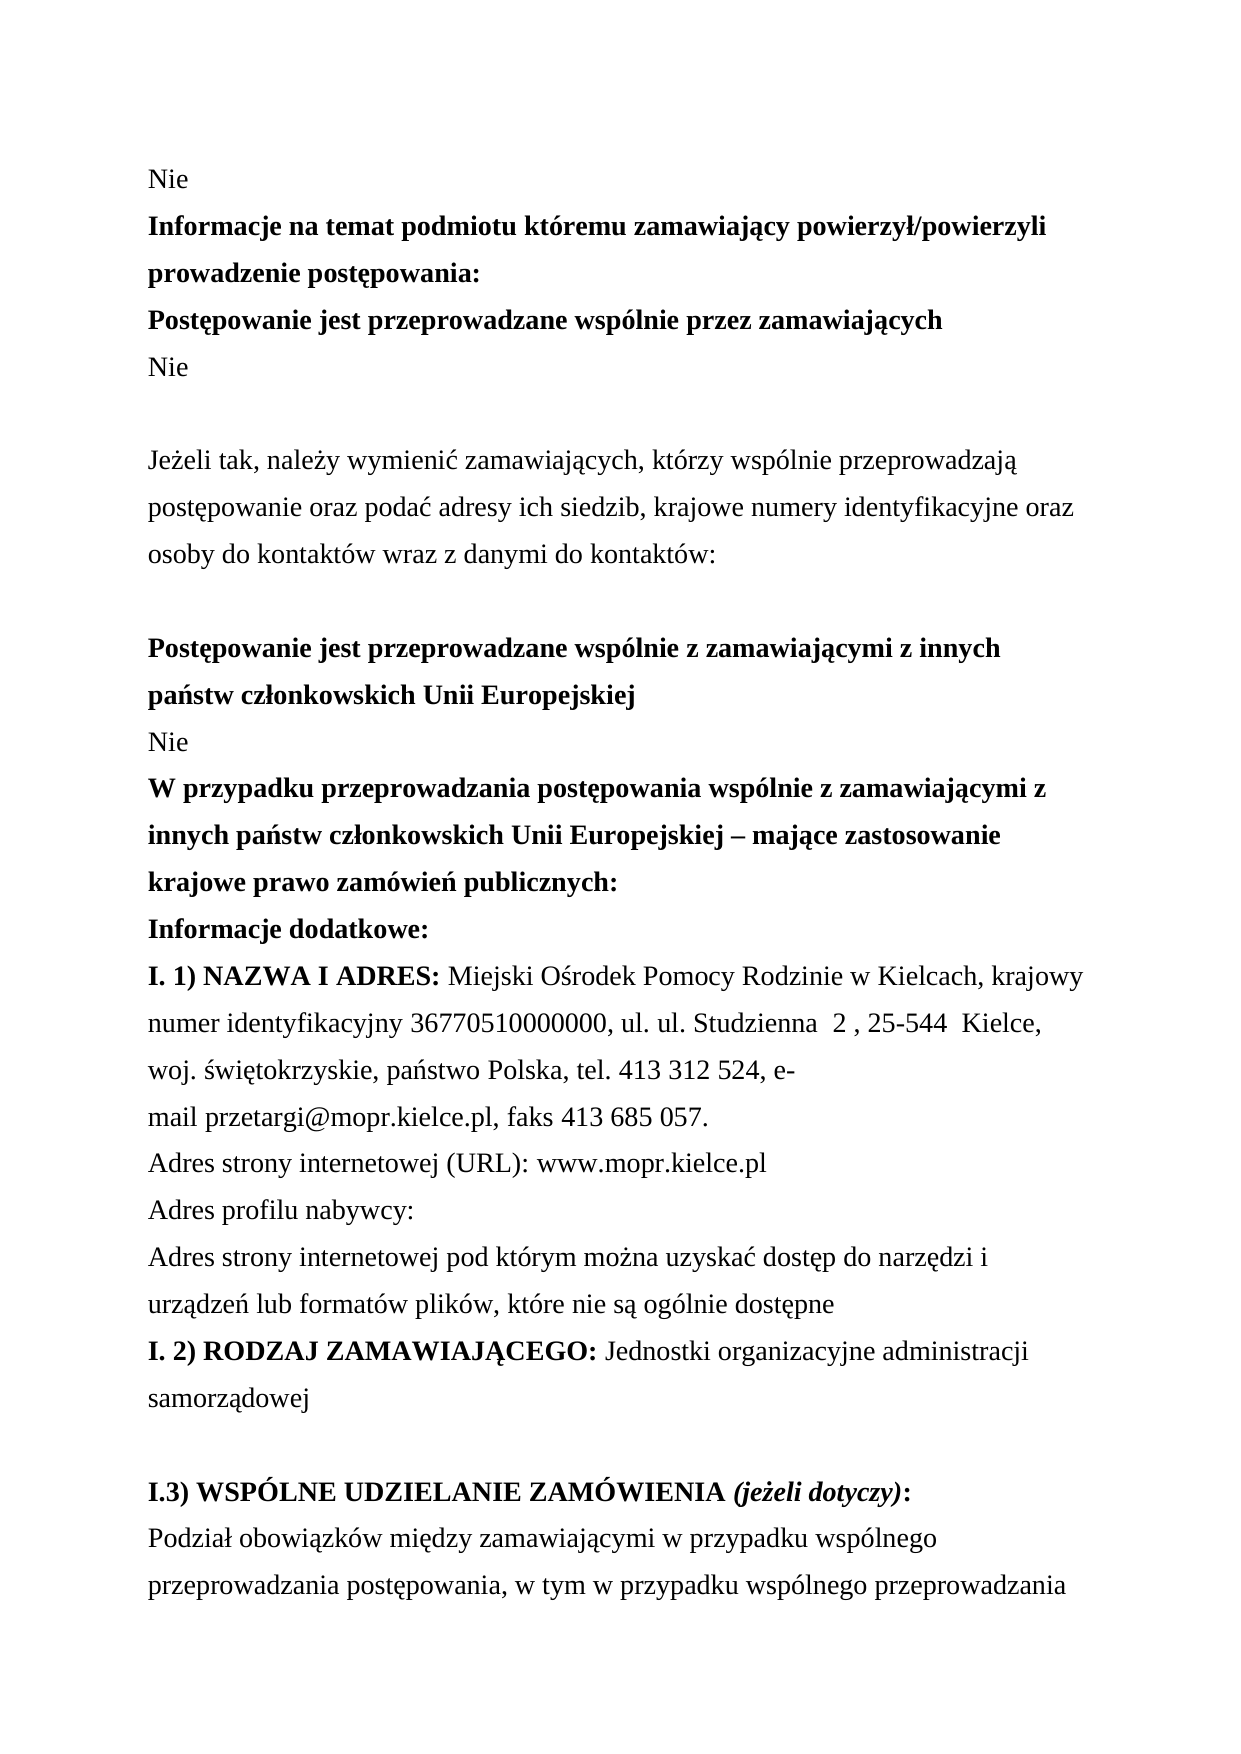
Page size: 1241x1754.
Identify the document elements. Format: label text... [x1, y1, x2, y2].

text I. 2) RODZAJ ZAMAWIAJĄCEGO: Jednostki organizacyjne administracji samorządowej [148, 1319, 1093, 1460]
text W przypadku przeprowadzania postępowania wspólnie z zamawiającymi z innych państw członkowskich Unii Europejskiej – mające zastosowanie krajowe prawo zamówień publicznych: Informacje dodatkowe: [148, 757, 1093, 944]
text Jeżeli tak, należy wymienić zamawiających, którzy wspólnie przeprowadzają postępowanie oraz podać adresy ich siedzib, krajowe numery identyfikacyjne oraz osoby do kontaktów wraz z danymi do kontaktów: Postępowanie jest przeprowadzane wspólnie z zamawiającymi z innych państw członkowskich Unii Europejskiej [148, 382, 1093, 710]
text I.3) WSPÓLNE UDZIELANIE ZAMÓWIENIA (jeżeli dotyczy): [148, 1460, 1093, 1507]
text I. 1) NAZWA I ADRES: Miejski Ośrodek Pomocy Rodzinie w Kielcach, krajowy numer identyfikacyjny 36770510000000, ul. ul. Studzienna 2 , 25-544 Kielce, woj. świętokrzyskie, państwo Polska, tel. 413 312 524, e-mail przetargi@mopr.kielce.pl, faks 413 685 057. Adres strony internetowej (URL): www.mopr.kielce.pl Adres profilu nabywcy: Adres strony internetowej pod którym można uzyskać dostęp do narzędzi i urządzeń lub formatów plików, które nie są ogólnie dostępne [148, 944, 1093, 1319]
text Nie [148, 148, 1093, 194]
text Nie [148, 335, 1093, 382]
text Nie [148, 710, 1093, 757]
text Informacje na temat podmiotu któremu zamawiający powierzył/powierzyli prowadzenie postępowania: Postępowanie jest przeprowadzane wspólnie przez zamawiających [148, 194, 1093, 335]
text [148, 1507, 1093, 1601]
